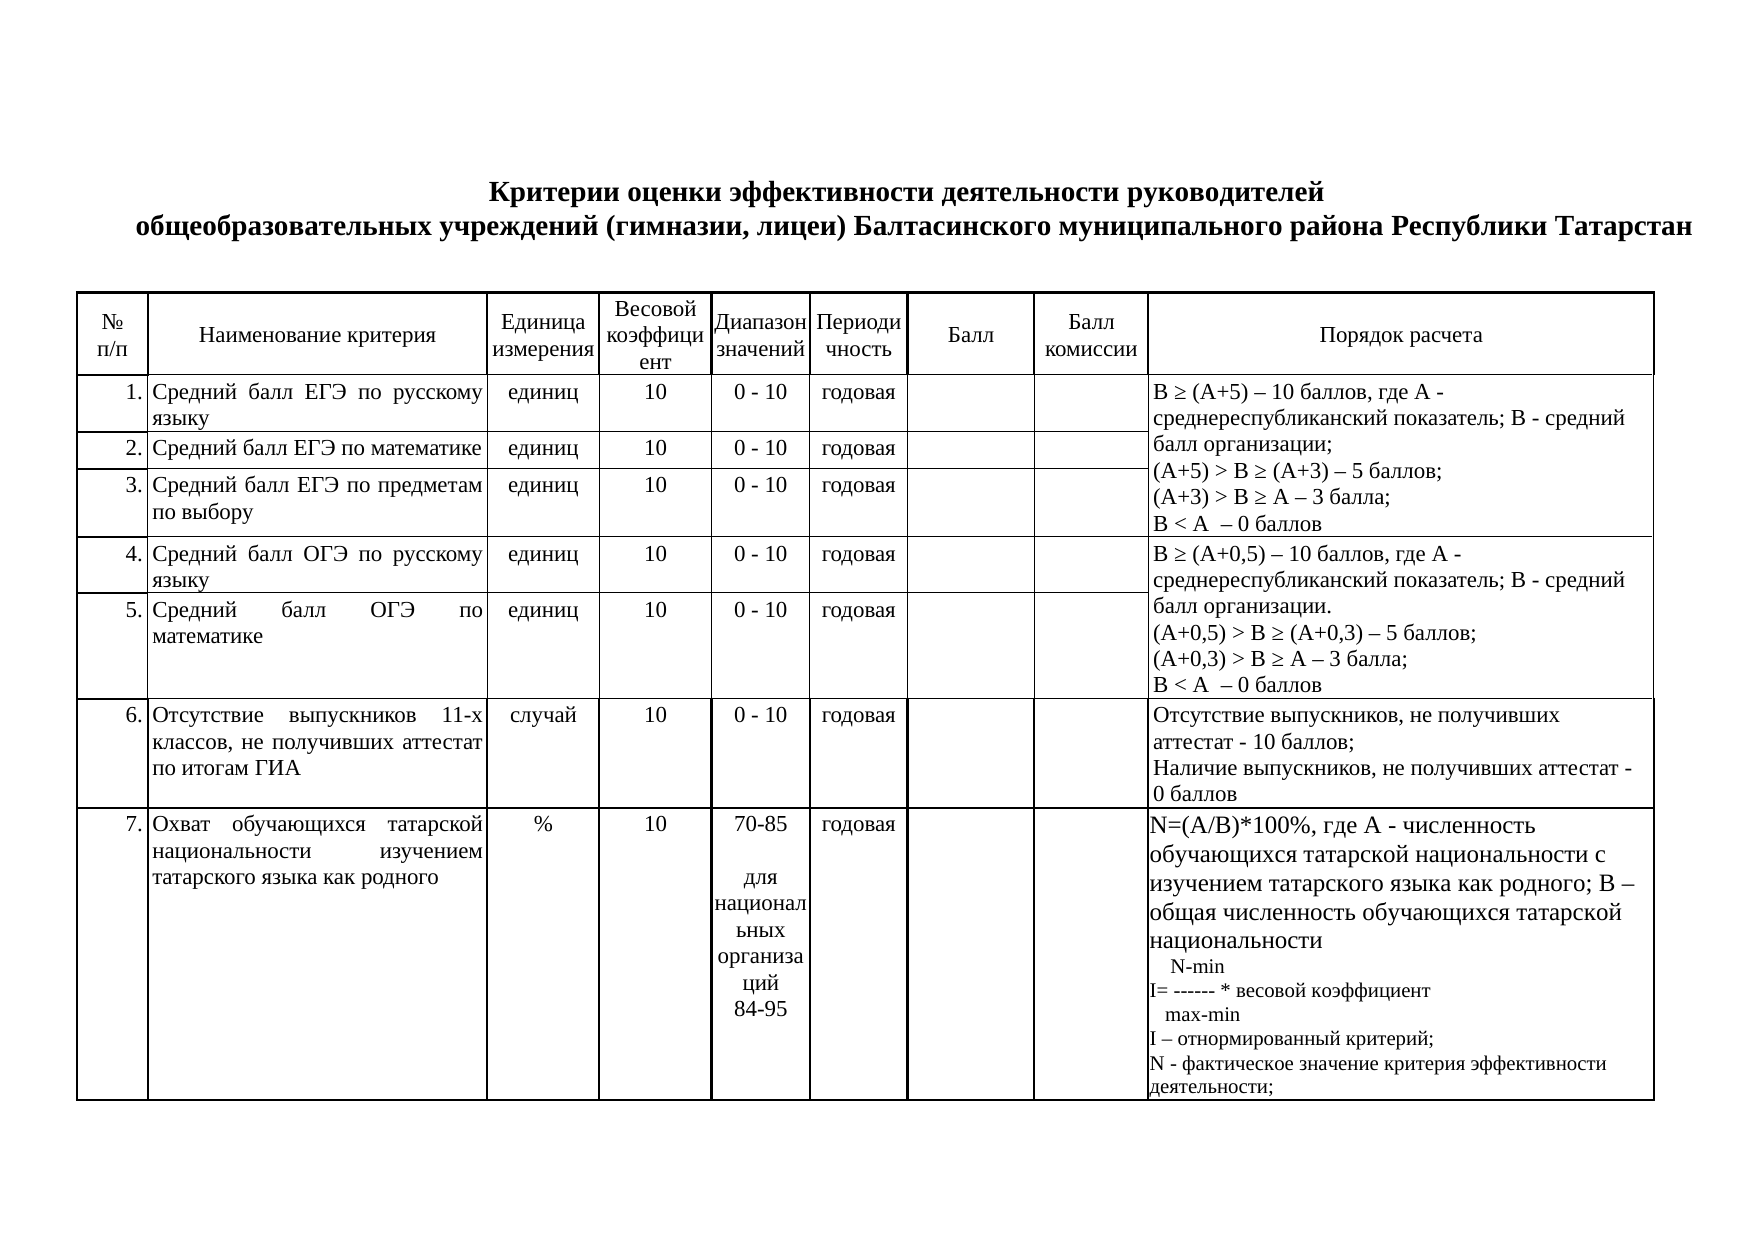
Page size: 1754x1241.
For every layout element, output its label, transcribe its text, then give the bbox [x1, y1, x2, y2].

table_cell [1035, 699, 1147, 807]
table_cell [908, 469, 1034, 536]
table_cell 10 [600, 375, 711, 431]
table_cell [908, 537, 1034, 592]
table_cell 10 [600, 432, 711, 468]
table_cell [909, 809, 1033, 1098]
table_cell годовая [810, 537, 907, 592]
table_cell [908, 375, 1034, 431]
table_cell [149, 809, 486, 1098]
table_cell 0 - 10 [712, 593, 809, 698]
table_cell Средний балл ОГЭ по русскому языку [148, 537, 487, 592]
table_cell 0 - 10 [713, 699, 809, 807]
table_cell Средний балл ЕГЭ по предметам по выбору [148, 469, 487, 536]
table_cell [1035, 375, 1148, 431]
table_header Диапазон значений [713, 294, 809, 374]
table_cell 10 [600, 699, 710, 807]
table_header Порядок расчета [1149, 294, 1653, 374]
table_cell [1035, 469, 1148, 536]
table_cell годовая [811, 809, 906, 1098]
table_cell 0 - 10 [712, 469, 809, 536]
table_cell [78, 594, 147, 698]
table_cell единиц [488, 432, 599, 468]
table_cell 0 - 10 [712, 375, 809, 431]
table_cell 10 [600, 537, 711, 592]
table_header № п/п [78, 294, 147, 374]
table_cell 10 [600, 809, 710, 1098]
table_cell [1035, 809, 1147, 1098]
table_cell [1035, 537, 1148, 592]
table_header Наименование критерия [149, 294, 486, 374]
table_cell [713, 809, 809, 1098]
table_cell 10 [600, 593, 711, 698]
table_cell единиц [488, 537, 599, 592]
table_cell В ≥ (А+0,5) – 10 баллов, где А - среднереспубликанский показатель; В - средний балл организации. (А+0,5) > В ≥ (А+0,3) – 5 баллов; (А+0,3) > В ≥ А – 3 балла; В < А – 0 баллов [1149, 536, 1653, 698]
table_cell единиц [488, 469, 599, 536]
table_cell годовая [810, 593, 907, 698]
table_cell случай [488, 699, 598, 807]
text Критерии оценки эффективности деятельности руководителей [118, 174, 1695, 208]
table_cell Средний балл ОГЭ по математике [148, 593, 487, 698]
table_cell Средний балл ЕГЭ по математике [148, 432, 487, 468]
table_cell Отсутствие выпускников 11-х классов, не получивших аттестат по итогам ГИА [149, 699, 486, 807]
table_cell [78, 809, 147, 1098]
table_cell 0 - 10 [712, 537, 809, 592]
table_cell [909, 699, 1033, 807]
table_cell годовая [810, 469, 907, 536]
table_cell % [488, 809, 598, 1098]
table_cell Средний балл ЕГЭ по русскому языку [148, 375, 487, 431]
table_header Балл [909, 294, 1033, 374]
table_cell 0 - 10 [712, 432, 809, 468]
text общеобразовательных учреждений (гимназии, лицеи) Балтасинского муниципального района Республики Татарстан [133, 208, 1695, 242]
table_cell годовая [810, 375, 907, 431]
table_cell [1035, 432, 1148, 468]
table_cell [78, 376, 147, 431]
table_header Весовой коэффициент [600, 294, 710, 374]
table_cell Отсутствие выпускников, не получивших аттестат - 10 баллов; Наличие выпускников, не получивших аттестат - 0 баллов [1149, 698, 1653, 807]
table_cell В ≥ (А+5) – 10 баллов, где А - среднереспубликанский показатель; В - средний балл организации; (А+5) > В ≥ (А+3) – 5 баллов; (А+3) > В ≥ А – 3 балла; В < А – 0 баллов [1149, 374, 1653, 536]
table_cell [78, 538, 147, 592]
table_cell [78, 470, 147, 536]
table_cell [908, 593, 1034, 698]
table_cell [1149, 809, 1653, 1098]
table_cell [78, 700, 147, 807]
table_cell 10 [600, 469, 711, 536]
table_cell [908, 432, 1034, 468]
table_cell годовая [811, 699, 906, 807]
table_cell единиц [488, 375, 599, 431]
table_cell [78, 433, 147, 468]
table_header Балл комиссии [1035, 294, 1147, 374]
table_header Периодичность [811, 294, 906, 374]
table_cell годовая [810, 432, 907, 468]
table_cell [1035, 593, 1148, 698]
table_header Единица измерения [488, 294, 598, 374]
table_cell единиц [488, 593, 599, 698]
